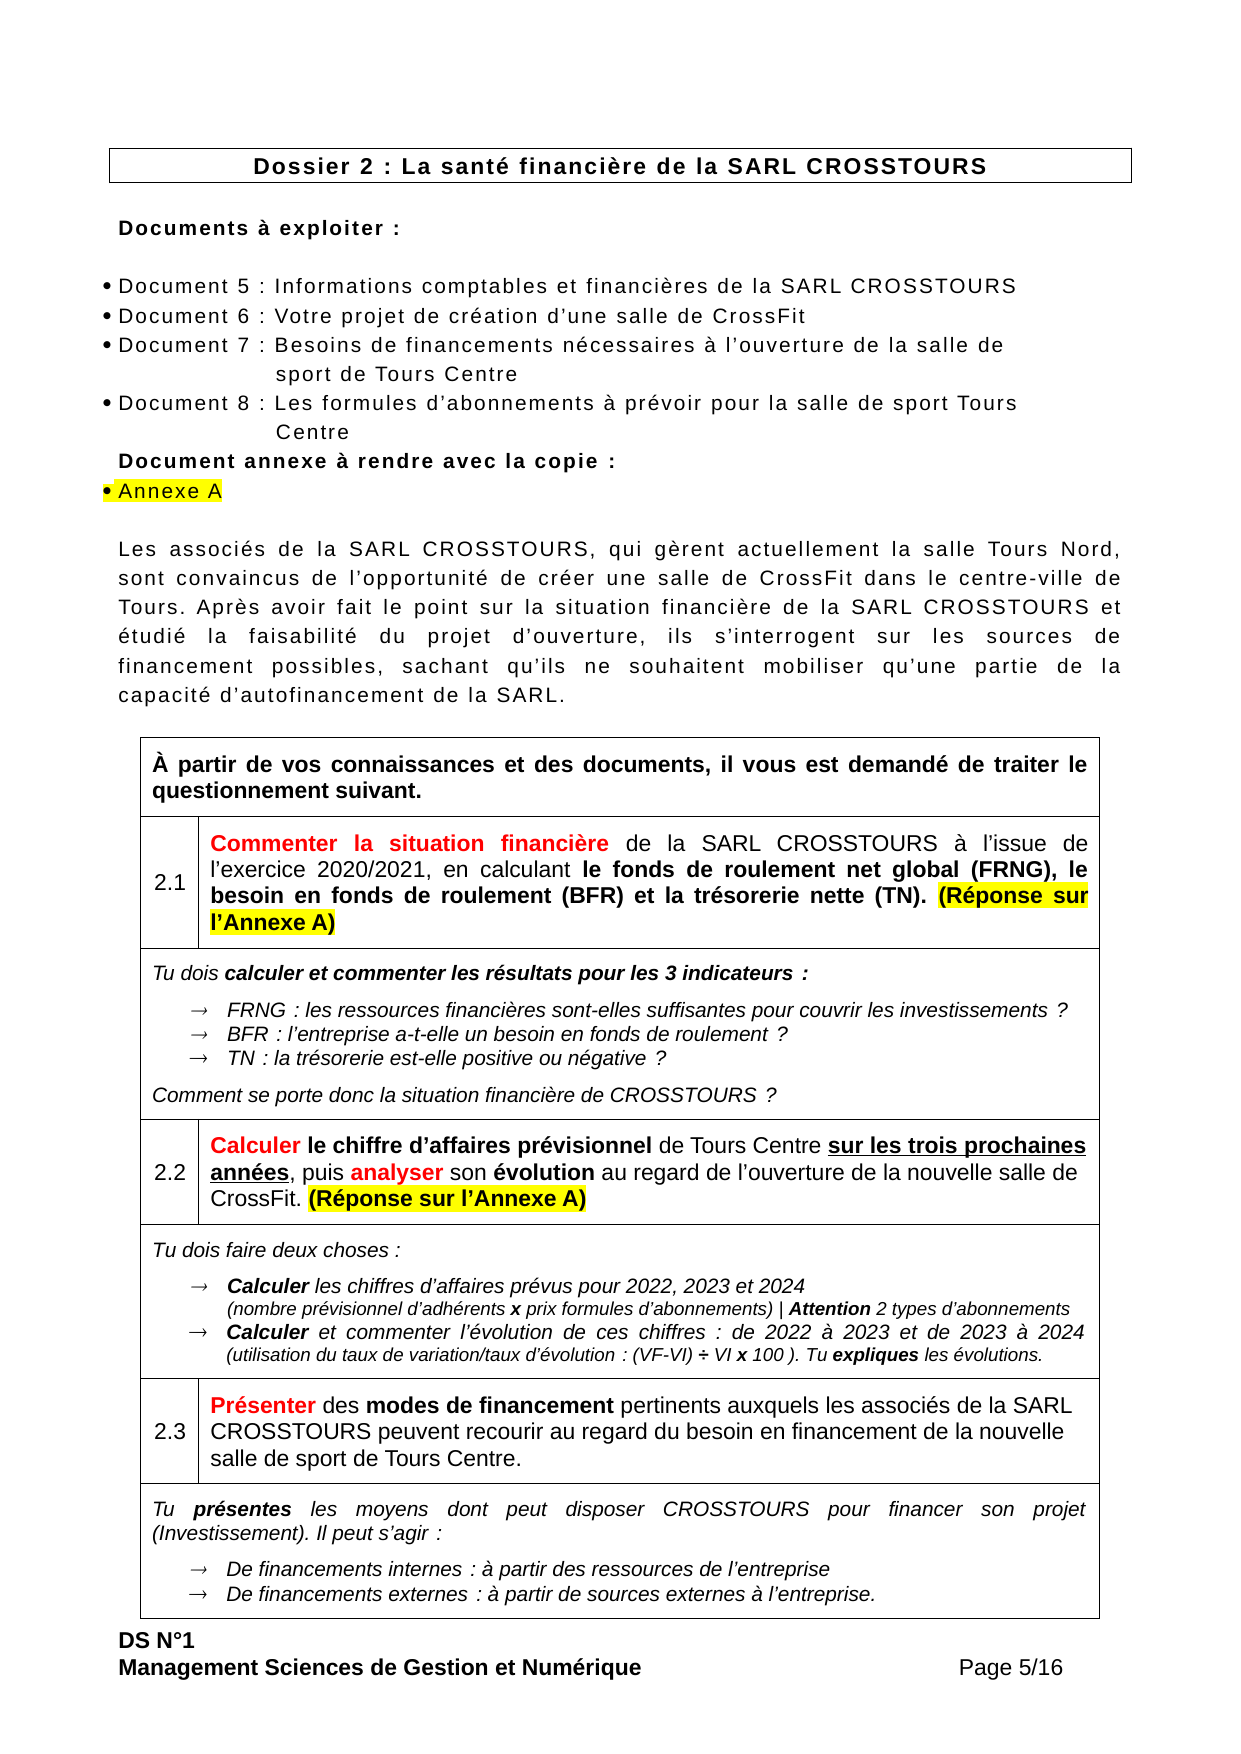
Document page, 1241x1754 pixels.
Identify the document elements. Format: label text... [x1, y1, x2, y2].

list sport de Tours Centre [103, 358, 1122, 387]
list Document 8 : Les formules d’abonnements à prévoir pour la salle de sport Tours [103, 387, 1122, 416]
table_cell Commenter la situation financière de la SARL CROSSTOURS à l’issue de l’exercice 2020/2021, en calculant le fonds de roulement net global (FRNG), le besoin en fonds de roulement (BFR) et la trésorerie nette (TN). (Réponse sur l’Annexe A) [199, 817, 1099, 947]
list Document 5 : Informations comptables et financières de la SARL CROSSTOURS [103, 271, 1122, 300]
table_cell Calculer le chiffre d’affaires prévisionnel de Tours Centre sur les trois prochaines années, puis analyser son évolution au regard de l’ouverture de la nouvelle salle de CrossFit. (Réponse sur l’Annexe A) [199, 1120, 1099, 1224]
list Annexe A [103, 475, 1122, 504]
table_cell 2.3 [141, 1379, 198, 1483]
table_header À partir de vos connaissances et des documents, il vous est demandé de traiter le questionnement suivant. [141, 738, 1099, 816]
table_cell Présenter des modes de financement pertinents auxquels les associés de la SARL CROSSTOURS peuvent recourir au regard du besoin en financement de la nouvelle salle de sport de Tours Centre. [199, 1379, 1099, 1483]
list Document 6 : Votre projet de création d’une salle de CrossFit [103, 300, 1122, 329]
text Dossier 2 : La santé financière de la SARL CROSSTOURS [110, 149, 1131, 182]
text Document annexe à rendre avec la copie : [118, 446, 1122, 475]
table_cell 2.1 [141, 817, 198, 947]
table_cell Tu présentes les moyens dont peut disposer CROSSTOURS pour financer son projet (Investissement). Il peut s’agir : De financements internes : à partir des ressources de l’entreprise De financements externes : à partir de sources externes à l’entreprise. [141, 1484, 1099, 1618]
text Documents à exploiter : [118, 212, 1122, 241]
list Document 7 : Besoins de financements nécessaires à l’ouverture de la salle de [103, 329, 1122, 358]
table_cell Tu dois calculer et commenter les résultats pour les 3 indicateurs : FRNG : les ressources financières sont-elles suffisantes pour couvrir les investissements ? BFR : l’entreprise a-t-elle un besoin en fonds de roulement ? TN : la trésorerie est-elle positive ou négative ? Comment se porte donc la situation financière de CROSSTOURS ? [141, 949, 1099, 1119]
text Les associés de la SARL CROSSTOURS, qui gèrent actuellement la salle Tours Nord, sont convaincus de l’opportunité de créer une salle de CrossFit dans le centre-ville de Tours. Après avoir fait le point sur la situation financière de la SARL CROSSTOURS et étudié la faisabilité du projet d’ouverture, ils s’interrogent sur les sources de financement possibles, sachant qu’ils ne souhaitent mobiliser qu’une partie de la capacité d’autofinancement de la SARL. [118, 533, 1122, 708]
table_cell Tu dois faire deux choses : Calculer les chiffres d’affaires prévus pour 2022, 2023 et 2024 (nombre prévisionnel d’adhérents x prix formules d’abonnements) | Attention 2 types d’abonnements Calculer et commenter l’évolution de ces chiffres : de 2022 à 2023 et de 2023 à 2024 (utilisation du taux de variation/taux d’évolution : (VF-VI) ÷ VI x 100 ). Tu expliques les évolutions. [141, 1225, 1099, 1378]
list Centre [103, 416, 1122, 446]
table_cell 2.2 [141, 1120, 198, 1224]
